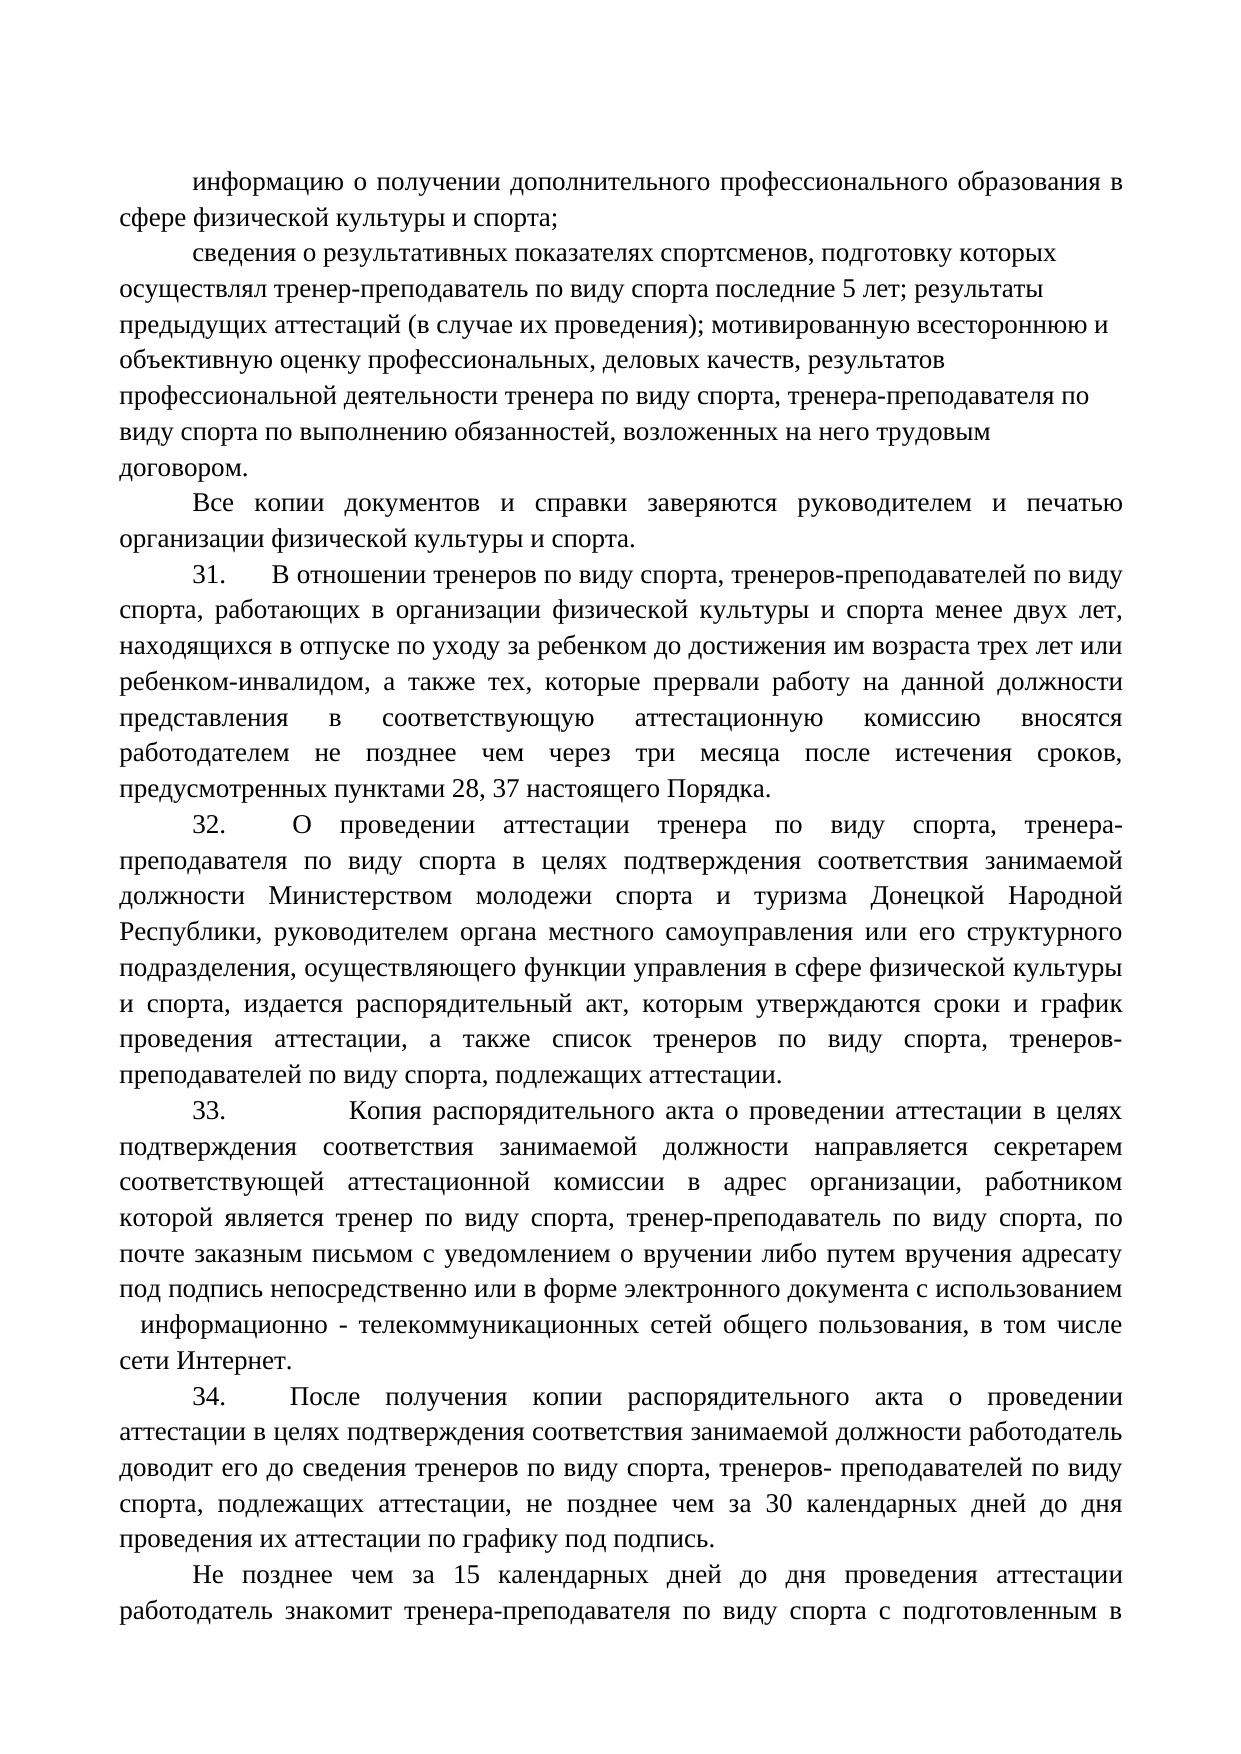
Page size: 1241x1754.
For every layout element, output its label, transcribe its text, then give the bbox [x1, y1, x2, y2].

list В отношении тренеров по виду спорта, тренеров-преподавателей по виду спорта, работающих в организации физической культуры и спорта менее двух лет, находящихся в отпуске по уходу за ребенком до достижения им возраста трех лет или ребенком-инвалидом, а также тех, которые прервали работу на данной должности представления в соответствующую аттестационную комиссию вносятся работодателем не позднее чем через три месяца после истечения сроков, предусмотренных пунктами 28, 37 настоящего Порядка. [119, 558, 1124, 803]
text Все копии документов и справки заверяются руководителем и печатью организации физической культуры и спорта. [119, 486, 1124, 553]
list О проведении аттестации тренера по виду спорта, тренера- преподавателя по виду спорта в целях подтверждения соответствия занимаемой должности Министерством молодежи спорта и туризма Донецкой Народной Республики, руководителем органа местного самоуправления или его структурного подразделения, осуществляющего функции управления в сфере физической культуры и спорта, издается распорядительный акт, которым утверждаются сроки и график проведения аттестации, а также список тренеров по виду спорта, тренеров- преподавателей по виду спорта, подлежащих аттестации. [119, 808, 1124, 1089]
text сведения о результативных показателях спортсменов, подготовку которых осуществлял тренер-преподаватель по виду спорта последние 5 лет; результаты предыдущих аттестаций (в случае их проведения); мотивированную всестороннюю и объективную оценку профессиональных, деловых качеств, результатов профессиональной деятельности тренера по виду спорта, тренера-преподавателя по виду спорта по выполнению обязанностей, возложенных на него трудовым договором. [119, 236, 1124, 482]
text информацию о получении дополнительного профессионального образования в сфере физической культуры и спорта; [119, 165, 1124, 232]
list Копия распорядительного акта о проведении аттестации в целях подтверждения соответствия занимаемой должности направляется секретарем соответствующей аттестационной комиссии в адрес организации, работником которой является тренер по виду спорта, тренер-преподаватель по виду спорта, по почте заказным письмом с уведомлением о вручении либо путем вручения адресату под подпись непосредственно или в форме электронного документа с использованием информационно - телекоммуникационных сетей общего пользования, в том числе сети Интернет. [119, 1094, 1124, 1375]
list После получения копии распорядительного акта о проведении аттестации в целях подтверждения соответствия занимаемой должности работодатель доводит его до сведения тренеров по виду спорта, тренеров- преподавателей по виду спорта, подлежащих аттестации, не позднее чем за 30 календарных дней до дня проведения их аттестации по графику под подпись. [119, 1380, 1124, 1554]
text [119, 1558, 1124, 1625]
